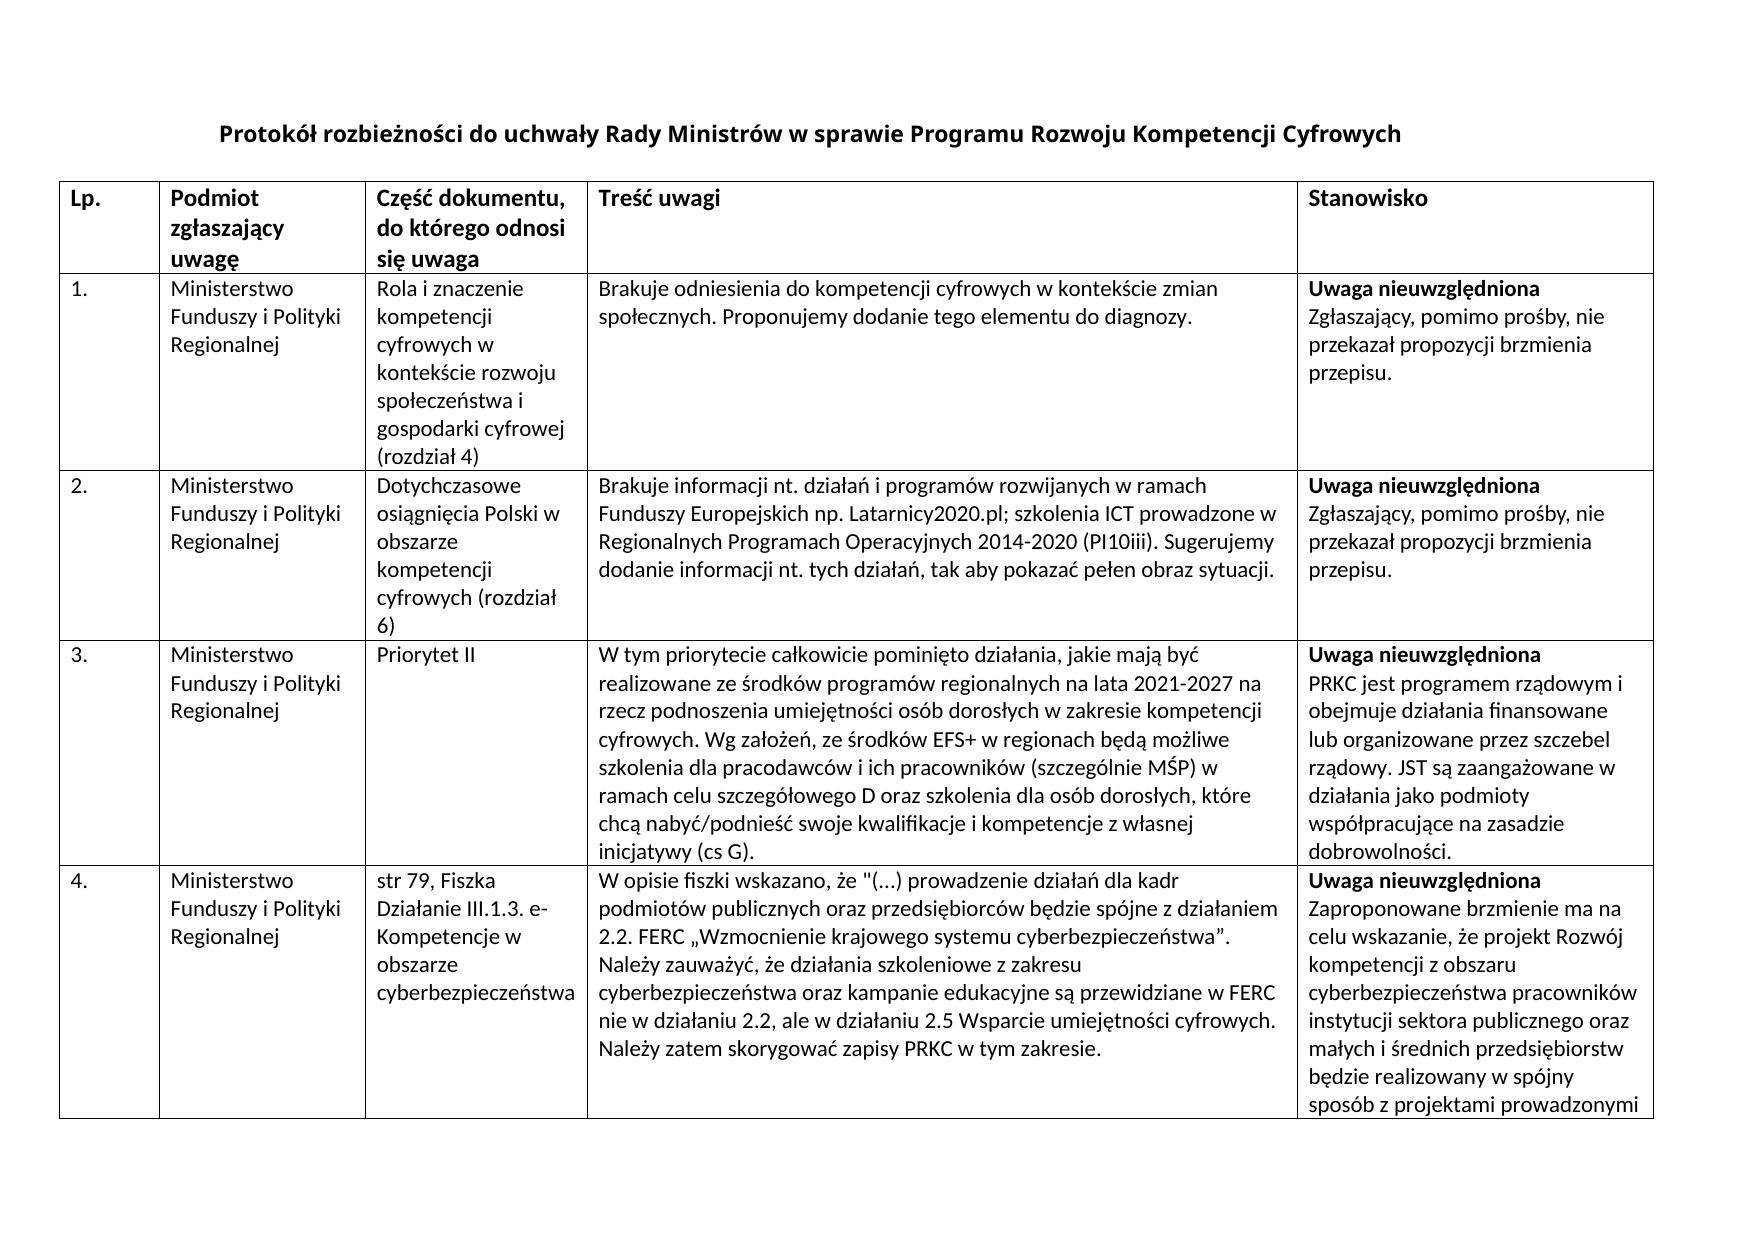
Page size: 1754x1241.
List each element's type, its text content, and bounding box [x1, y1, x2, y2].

table_header Treść uwagi [588, 182, 1297, 273]
table_cell Priorytet II [366, 641, 587, 865]
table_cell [366, 866, 587, 1118]
table_cell Brakuje informacji nt. działań i programów rozwijanych w ramach Funduszy Europejskich np. Latarnicy2020.pl; szkolenia ICT prowadzone w Regionalnych Programach Operacyjnych 2014-2020 (PI10iii). Sugerujemy dodanie informacji nt. tych działań, tak aby pokazać pełen obraz sytuacji. [588, 471, 1297, 639]
text Protokół rozbieżności do uchwały Rady Ministrów w sprawie Programu Rozwoju Kompetencji Cyfrowych [59, 118, 1562, 149]
table_header Część dokumentu, do którego odnosi się uwaga [366, 182, 587, 273]
table_cell [60, 641, 159, 865]
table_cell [1298, 866, 1653, 1118]
table_cell Uwaga nieuwzględniona PRKC jest programem rządowym i obejmuje działania finansowane lub organizowane przez szczebel rządowy. JST są zaangażowane w działania jako podmioty współpracujące na zasadzie dobrowolności. [1298, 641, 1653, 865]
table_cell Uwaga nieuwzględniona Zgłaszający, pomimo prośby, nie przekazał propozycji brzmienia przepisu. [1298, 471, 1653, 639]
table_cell [60, 274, 159, 470]
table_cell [588, 866, 1297, 1118]
table_cell Ministerstwo Funduszy i Polityki Regionalnej [160, 471, 365, 639]
table_header Podmiot zgłaszający uwagę [160, 182, 365, 273]
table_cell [160, 866, 365, 1118]
table_cell [60, 471, 159, 639]
table_cell Uwaga nieuwzględniona Zgłaszający, pomimo prośby, nie przekazał propozycji brzmienia przepisu. [1298, 274, 1653, 470]
table_header Lp. [60, 182, 159, 273]
table_cell [60, 866, 159, 1118]
table_cell Dotychczasowe osiągnięcia Polski w obszarze kompetencji cyfrowych (rozdział 6) [366, 471, 587, 639]
table_cell W tym priorytecie całkowicie pominięto działania, jakie mają być realizowane ze środków programów regionalnych na lata 2021-2027 na rzecz podnoszenia umiejętności osób dorosłych w zakresie kompetencji cyfrowych. Wg założeń, ze środków EFS+ w regionach będą możliwe szkolenia dla pracodawców i ich pracowników (szczególnie MŚP) w ramach celu szczegółowego D oraz szkolenia dla osób dorosłych, które chcą nabyć/podnieść swoje kwalifikacje i kompetencje z własnej inicjatywy (cs G). [588, 641, 1297, 865]
table_cell Brakuje odniesienia do kompetencji cyfrowych w kontekście zmian społecznych. Proponujemy dodanie tego elementu do diagnozy. [588, 274, 1297, 470]
table_cell Ministerstwo Funduszy i Polityki Regionalnej [160, 641, 365, 865]
table_cell Ministerstwo Funduszy i Polityki Regionalnej [160, 274, 365, 470]
table_header Stanowisko [1298, 182, 1653, 273]
table_cell Rola i znaczenie kompetencji cyfrowych w kontekście rozwoju społeczeństwa i gospodarki cyfrowej (rozdział 4) [366, 274, 587, 470]
